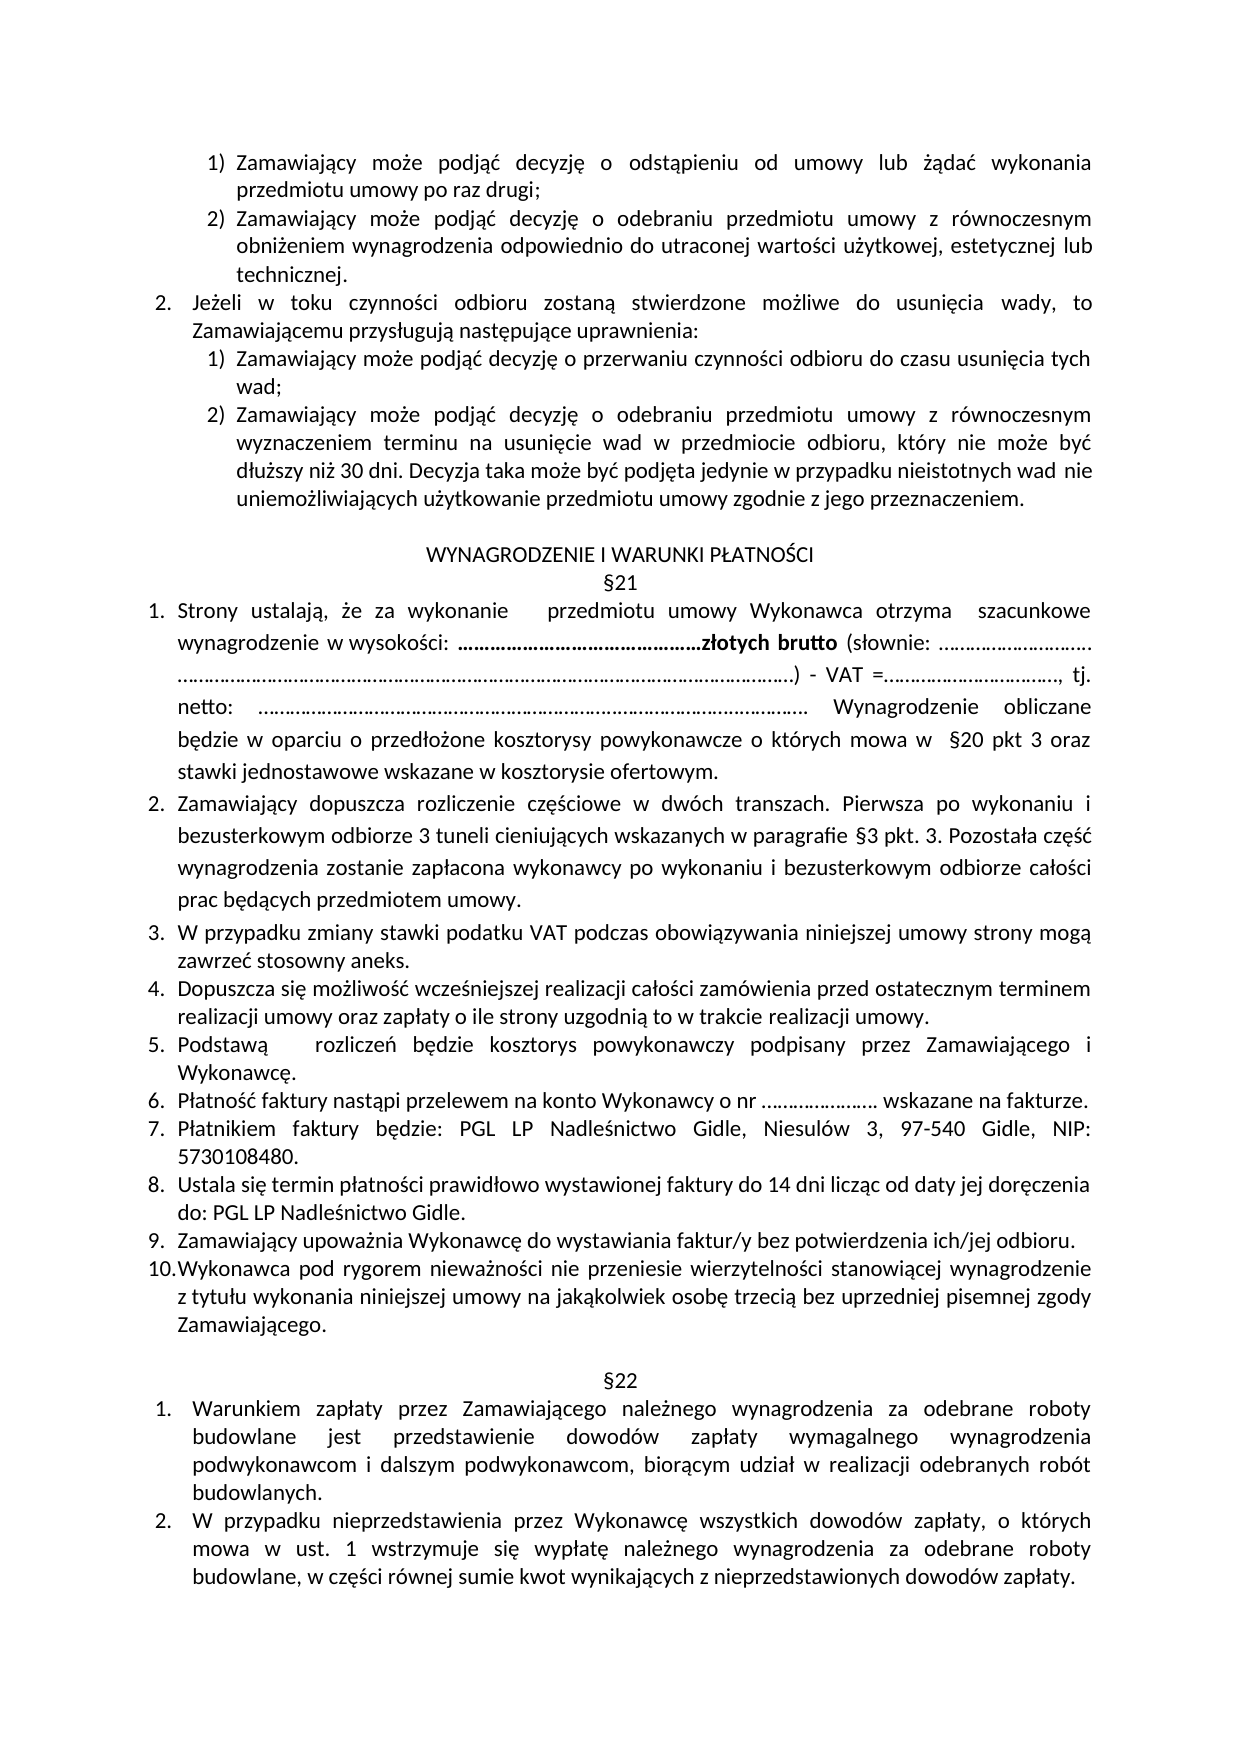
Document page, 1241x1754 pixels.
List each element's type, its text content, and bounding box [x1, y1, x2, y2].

list W przypadku nieprzedstawienia przez Wykonawcę wszystkich dowodów zapłaty, o których mowa w ust. 1 wstrzymuje się wypłatę należnego wynagrodzenia za odebrane roboty budowlane, w części równej sumie kwot wynikających z nieprzedstawionych dowodów zapłaty. [154, 1506, 1093, 1590]
list Zamawiający może podjąć decyzję o przerwaniu czynności odbioru do czasu usunięcia tych wad; [207, 344, 1093, 400]
list Dopuszcza się możliwość wcześniejszej realizacji całości zamówienia przed ostatecznym terminem realizacji umowy oraz zapłaty o ile strony uzgodnią to w trakcie realizacji umowy. [148, 974, 1093, 1030]
list Zamawiający może podjąć decyzję o odebraniu przedmiotu umowy z równoczesnym wyznaczeniem terminu na usunięcie wad w przedmiocie odbioru, który nie może być dłuższy niż 30 dni. Decyzja taka może być podjęta jedynie w przypadku nieistotnych wad nie uniemożliwiających użytkowanie przedmiotu umowy zgodnie z jego przeznaczeniem. [207, 400, 1093, 512]
list W przypadku zmiany stawki podatku VAT podczas obowiązywania niniejszej umowy strony mogą zawrzeć stosowny aneks. [148, 918, 1093, 974]
list Zamawiający dopuszcza rozliczenie częściowe w dwóch transzach. Pierwsza po wykonaniu i bezusterkowym odbiorze 3 tuneli cieniujących wskazanych w paragrafie §3 pkt. 3. Pozostała część wynagrodzenia zostanie zapłacona wykonawcy po wykonaniu i bezusterkowym odbiorze całości prac będących przedmiotem umowy. [148, 789, 1093, 914]
list Warunkiem zapłaty przez Zamawiającego należnego wynagrodzenia za odebrane roboty budowlane jest przedstawienie dowodów zapłaty wymagalnego wynagrodzenia podwykonawcom i dalszym podwykonawcom, biorącym udział w realizacji odebranych robót budowlanych. [154, 1394, 1093, 1506]
list Zamawiający może podjąć decyzję o odebraniu przedmiotu umowy z równoczesnym obniżeniem wynagrodzenia odpowiednio do utraconej wartości użytkowej, estetycznej lub technicznej. [207, 204, 1093, 288]
list Podstawą rozliczeń będzie kosztorys powykonawczy podpisany przez Zamawiającego i Wykonawcę. [148, 1030, 1093, 1086]
text §21 [148, 568, 1093, 596]
list Jeżeli w toku czynności odbioru zostaną stwierdzone możliwe do usunięcia wady, to Zamawiającemu przysługują następujące uprawnienia: [154, 288, 1093, 344]
list Płatnikiem faktury będzie: PGL LP Nadleśnictwo Gidle, Niesulów 3, 97-540 Gidle, NIP: 5730108480. [148, 1114, 1093, 1170]
list Ustala się termin płatności prawidłowo wystawionej faktury do 14 dni licząc od daty jej doręczenia do: PGL LP Nadleśnictwo Gidle. [148, 1170, 1093, 1226]
text §22 [148, 1366, 1093, 1394]
list Zamawiający upoważnia Wykonawcę do wystawiania faktur/y bez potwierdzenia ich/jej odbioru. [148, 1226, 1093, 1254]
list Zamawiający może podjąć decyzję o odstąpieniu od umowy lub żądać wykonania przedmiotu umowy po raz drugi; [207, 148, 1093, 204]
list Strony ustalają, że za wykonanie przedmiotu umowy Wykonawca otrzyma szacunkowe wynagrodzenie w wysokości: ………………………………………złotych brutto (słownie: ………………………..………………………………………………………………………………………………………) - VAT =……………………………, tj. netto: …………………………………………………………..…………………..…………. Wynagrodzenie obliczane będzie w oparciu o przedłożone kosztorysy powykonawcze o których mowa w §20 pkt 3 oraz stawki jednostawowe wskazane w kosztorysie ofertowym. [148, 596, 1093, 785]
list Wykonawca pod rygorem nieważności nie przeniesie wierzytelności stanowiącej wynagrodzenie z tytułu wykonania niniejszej umowy na jakąkolwiek osobę trzecią bez uprzedniej pisemnej zgody Zamawiającego. [148, 1254, 1093, 1338]
list Płatność faktury nastąpi przelewem na konto Wykonawcy o nr …………………. wskazane na fakturze. [148, 1086, 1093, 1114]
text WYNAGRODZENIE I WARUNKI PŁATNOŚCI [148, 540, 1093, 568]
